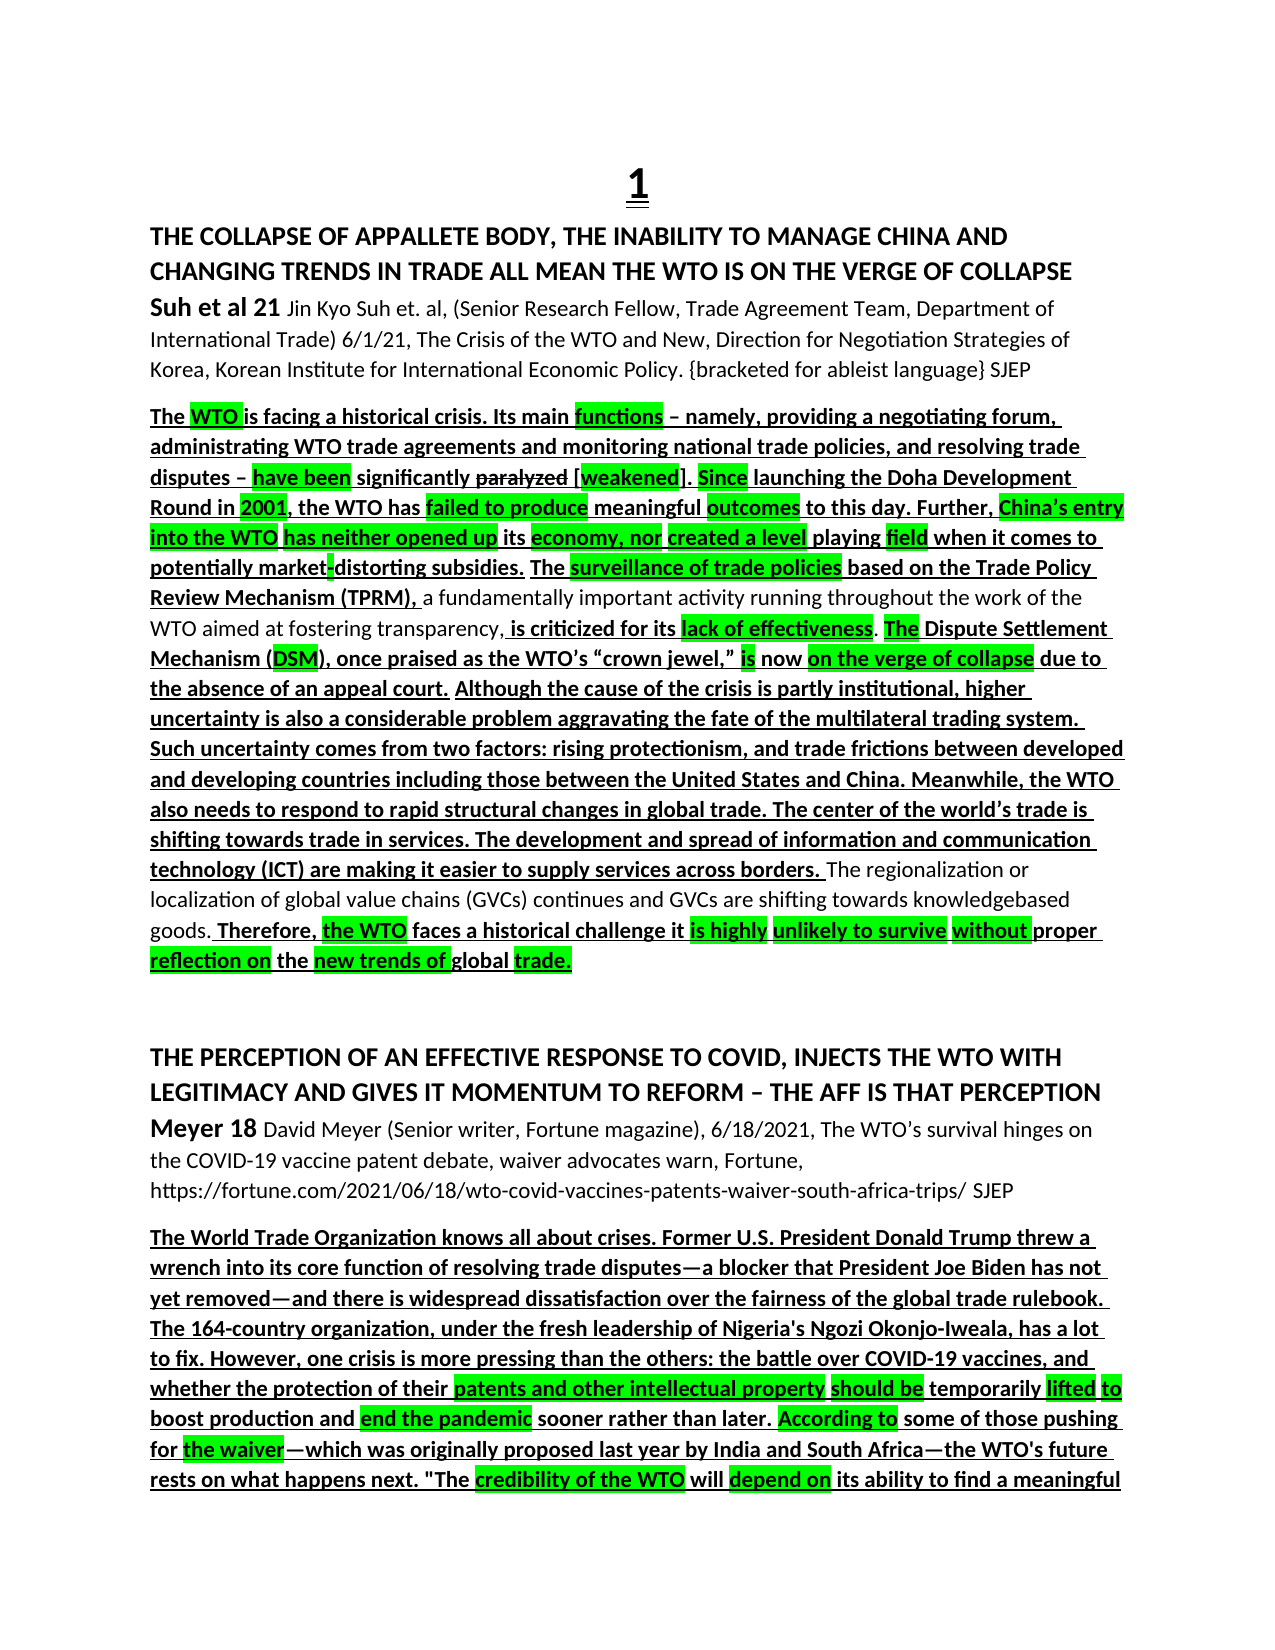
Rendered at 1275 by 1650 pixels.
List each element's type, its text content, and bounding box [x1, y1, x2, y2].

subtitle THE PERCEPTION OF AN EFFECTIVE RESPONSE TO COVID, INJECTS THE WTO WITH LEGITIMACY AND GIVES IT MOMENTUM TO REFORM – THE AFF IS THAT PERCEPTION [150, 1040, 1125, 1108]
text The WTO is facing a historical crisis. Its main functions ‒ namely, providing a negotiating forum, administrating WTO trade agreements and monitoring national trade policies, and resolving trade disputes ‒ have been significantly paralyzed [weakened]. Since launching the Doha Development Round in 2001, the WTO has failed to produce meaningful outcomes to this day. Further, China’s entry into the WTO has neither opened up its economy, nor created a level playing field when it comes to potentially market-distorting subsidies. The surveillance of trade policies based on the Trade Policy Review Mechanism (TPRM), a fundamentally important activity running throughout the work of the WTO aimed at fostering transparency, is criticized for its lack of effectiveness. The Dispute Settlement Mechanism (DSM), once praised as the WTO’s “crown jewel,” is now on the verge of collapse due to the absence of an appeal court. Although the cause of the crisis is partly institutional, higher uncertainty is also a considerable problem aggravating the fate of the multilateral trading system. Such uncertainty comes from two factors: rising protectionism, and trade frictions between developed and developing countries including those between the United States and China. Meanwhile, the WTO also needs to respond to rapid structural changes in global trade. The center of the world’s trade is shifting towards trade in services. The development and spread of information and communication technology (ICT) are making it easier to supply services across borders. The regionalization or localization of global value chains (GVCs) continues and GVCs are shifting towards knowledgebased goods. Therefore, the WTO faces a historical challenge it is highly unlikely to survive without proper reflection on the new trends of global trade. [150, 402, 1125, 759]
text The WTO is facing a historical crisis. Its main functions ‒ namely, providing a negotiating forum, administrating WTO trade agreements and monitoring national trade policies, and resolving trade disputes ‒ have been significantly paralyzed [weakened]. Since launching the Doha Development Round in 2001, the WTO has failed to produce meaningful outcomes to this day. Further, China’s entry into the WTO has neither opened up its economy, nor created a level playing field when it comes to potentially market-distorting subsidies. The surveillance of trade policies based on the Trade Policy Review Mechanism (TPRM), a fundamentally important activity running throughout the work of the WTO aimed at fostering transparency, is criticized for its lack of effectiveness. The Dispute Settlement Mechanism (DSM), once praised as the WTO’s “crown jewel,” is now on the verge of collapse due to the absence of an appeal court. Although the cause of the crisis is partly institutional, higher uncertainty is also a considerable problem aggravating the fate of the multilateral trading system. Such uncertainty comes from two factors: rising protectionism, and trade frictions between developed and developing countries including those between the United States and China. Meanwhile, the WTO also needs to respond to rapid structural changes in global trade. The center of the world’s trade is shifting towards trade in services. The development and spread of information and communication technology (ICT) are making it easier to supply services across borders. The regionalization or localization of global value chains (GVCs) continues and GVCs are shifting towards knowledgebased goods. Therefore, the WTO faces a historical challenge it is highly unlikely to survive without proper reflection on the new trends of global trade. [150, 760, 1125, 974]
subtitle THE COLLAPSE OF APPALLETE BODY, THE INABILITY TO MANAGE CHINA AND CHANGING TRENDS IN TRADE ALL MEAN THE WTO IS ON THE VERGE OF COLLAPSE [150, 219, 1125, 287]
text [150, 1223, 1125, 1493]
subtitle 1 [150, 154, 1125, 210]
text Meyer 18 David Meyer (Senior writer, Fortune magazine), 6/18/2021, The WTO’s survival hinges on the COVID-19 vaccine patent debate, waiver advocates warn, Fortune, https://fortune.com/2021/06/18/wto-covid-vaccines-patents-waiver-south-africa-trips/ SJEP [150, 1111, 1125, 1204]
text Suh et al 21 Jin Kyo Suh et. al, (Senior Research Fellow, Trade Agreement Team, Department of International Trade) 6/1/21, The Crisis of the WTO and New, Direction for Negotiation Strategies of Korea, Korean Institute for International Economic Policy. {bracketed for ableist language} SJEP [150, 290, 1125, 383]
